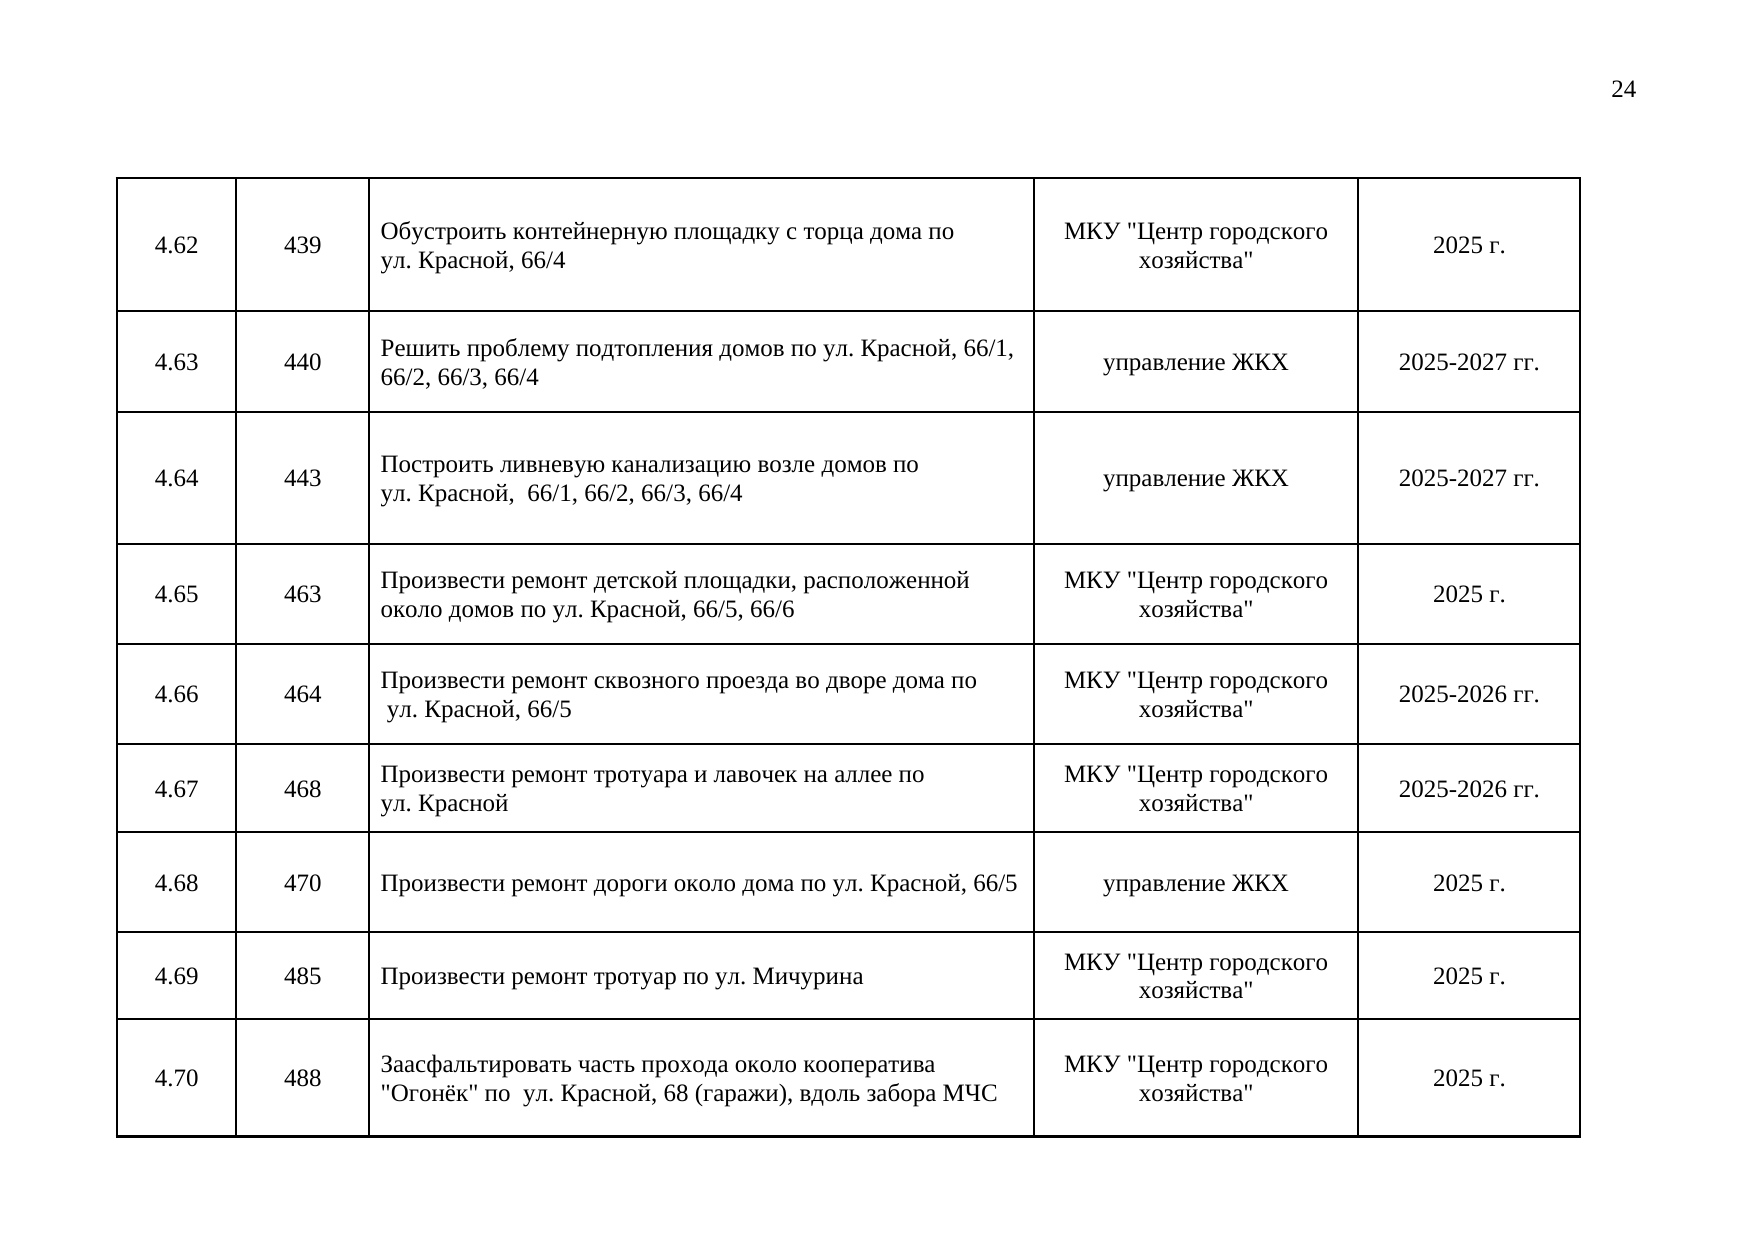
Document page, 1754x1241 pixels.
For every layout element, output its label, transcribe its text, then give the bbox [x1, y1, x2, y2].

table_cell Обустроить контейнерную площадку с торца дома по ул. Красной, 66/4 [370, 179, 1033, 310]
table_cell управление ЖКХ [1035, 413, 1357, 543]
table_cell 468 [237, 745, 368, 831]
table_cell Произвести ремонт тротуар по ул. Мичурина [370, 933, 1033, 1018]
table_cell 2025 г. [1359, 833, 1579, 931]
table_cell 4.67 [118, 745, 235, 831]
table_cell 4.68 [118, 833, 235, 931]
table_cell 2025-2026 гг. [1359, 745, 1579, 831]
table_cell 485 [237, 933, 368, 1018]
table_cell 2025 г. [1359, 545, 1579, 643]
table_cell 439 [237, 179, 368, 310]
table_cell Решить проблему подтопления домов по ул. Красной, 66/1, 66/2, 66/3, 66/4 [370, 312, 1033, 411]
table_cell Произвести ремонт сквозного проезда во дворе дома по ул. Красной, 66/5 [370, 645, 1033, 743]
table_cell 470 [237, 833, 368, 931]
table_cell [1035, 179, 1357, 310]
table_cell 440 [237, 312, 368, 411]
table_cell 4.63 [118, 312, 235, 411]
table_cell управление ЖКХ [1035, 312, 1357, 411]
table_cell Произвести ремонт тротуара и лавочек на аллее по ул. Красной [370, 745, 1033, 831]
table_cell 2025 г. [1359, 933, 1579, 1018]
table_cell 488 [237, 1020, 368, 1135]
table_cell Произвести ремонт дороги около дома по ул. Красной, 66/5 [370, 833, 1033, 931]
table_cell 4.69 [118, 933, 235, 1018]
table_cell 2025 г. [1359, 1020, 1579, 1135]
table_cell 4.70 [118, 1020, 235, 1135]
table_cell МКУ "Центр городского хозяйства" [1035, 545, 1357, 643]
table_cell МКУ "Центр городского хозяйства" [1035, 933, 1357, 1018]
table_cell 2025 г. [1359, 179, 1579, 310]
table_cell 443 [237, 413, 368, 543]
table_cell управление ЖКХ [1035, 833, 1357, 931]
table_cell 4.62 [118, 179, 235, 310]
table_cell МКУ "Центр городского хозяйства" [1035, 745, 1357, 831]
table_cell 2025-2027 гг. [1359, 413, 1579, 543]
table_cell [1035, 1020, 1357, 1135]
table_cell Произвести ремонт детской площадки, расположенной около домов по ул. Красной, 66/5, 66/6 [370, 545, 1033, 643]
table_cell 4.65 [118, 545, 235, 643]
table_cell 464 [237, 645, 368, 743]
table_cell 2025-2027 гг. [1359, 312, 1579, 411]
table_cell 4.64 [118, 413, 235, 543]
table_cell Построить ливневую канализацию возле домов по ул. Красной, 66/1, 66/2, 66/3, 66/4 [370, 413, 1033, 543]
table_cell 463 [237, 545, 368, 643]
table_cell МКУ "Центр городского хозяйства" [1035, 645, 1357, 743]
table_cell 4.66 [118, 645, 235, 743]
table_cell Заасфальтировать часть прохода около кооператива "Огонёк" по ул. Красной, 68 (гаражи), вдоль забора МЧС [370, 1020, 1033, 1135]
table_cell 2025-2026 гг. [1359, 645, 1579, 743]
